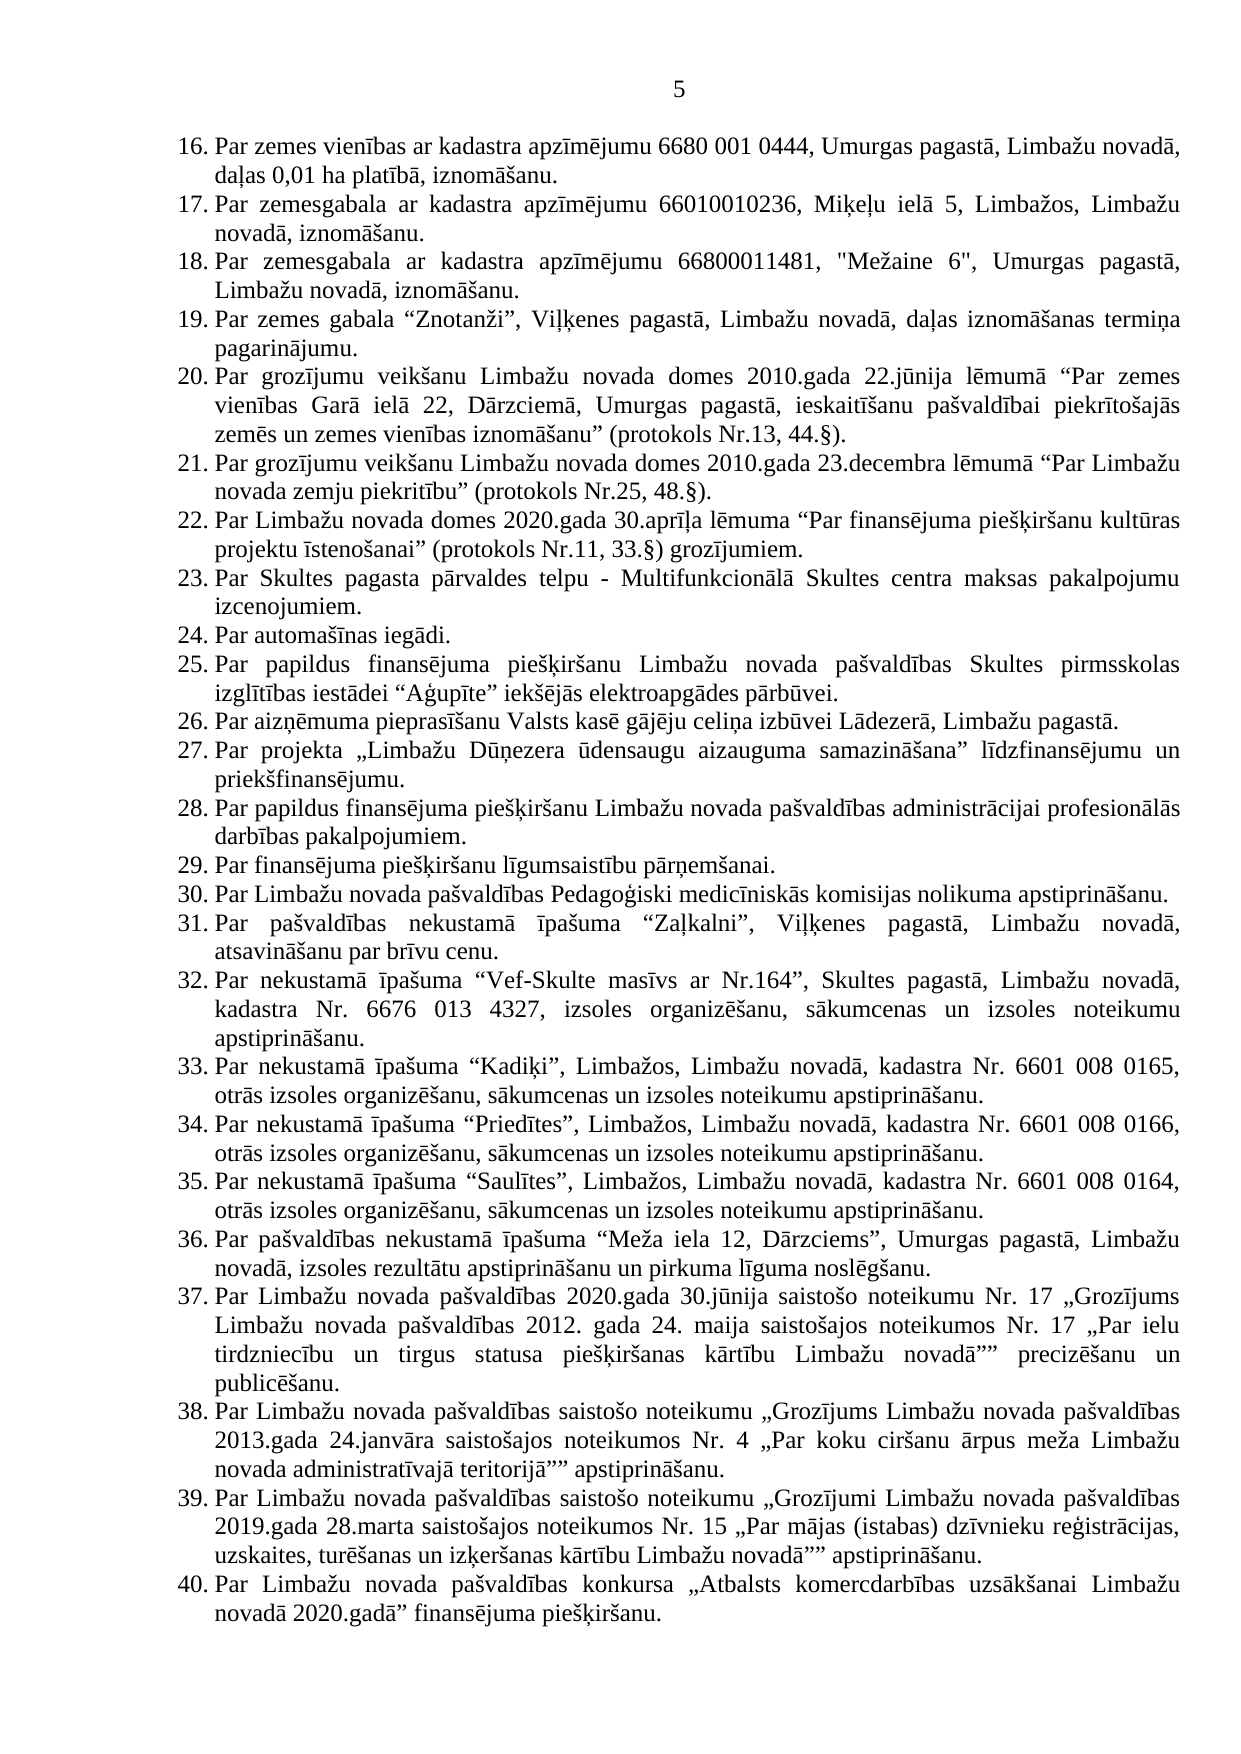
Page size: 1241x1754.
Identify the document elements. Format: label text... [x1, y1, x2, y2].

list Par zemes vienības ar kadastra apzīmējumu 6680 001 0444, Umurgas pagastā, Limbažu novadā, daļas 0,01 ha platībā, iznomāšanu. [177, 131, 1181, 189]
list Par nekustamā īpašuma “Priedītes”, Limbažos, Limbažu novadā, kadastra Nr. 6601 008 0166, otrās izsoles organizēšanu, sākumcenas un izsoles noteikumu apstiprināšanu. [177, 1109, 1181, 1166]
list Par nekustamā īpašuma “Vef-Skulte masīvs ar Nr.164”, Skultes pagastā, Limbažu novadā, kadastra Nr. 6676 013 4327, izsoles organizēšanu, sākumcenas un izsoles noteikumu apstiprināšanu. [177, 965, 1181, 1051]
list Par zemes gabala “Znotanži”, Viļķenes pagastā, Limbažu novadā, daļas iznomāšanas termiņa pagarinājumu. [177, 304, 1181, 361]
list Par grozījumu veikšanu Limbažu novada domes 2010.gada 23.decembra lēmumā “Par Limbažu novada zemju piekritību” (protokols Nr.25, 48.§). [177, 448, 1181, 505]
list Par Limbažu novada pašvaldības saistošo noteikumu „Grozījums Limbažu novada pašvaldības 2013.gada 24.janvāra saistošajos noteikumos Nr. 4 „Par koku ciršanu ārpus meža Limbažu novada administratīvajā teritorijā”” apstiprināšanu. [177, 1396, 1181, 1483]
list Par Limbažu novada pašvaldības konkursa „Atbalsts komercdarbības uzsākšanai Limbažu novadā 2020.gadā” finansējuma piešķiršanu. [177, 1569, 1181, 1626]
list Par zemesgabala ar kadastra apzīmējumu 66010010236, Miķeļu ielā 5, Limbažos, Limbažu novadā, iznomāšanu. [177, 189, 1181, 246]
list Par projekta „Limbažu Dūņezera ūdensaugu aizauguma samazināšana” līdzfinansējumu un priekšfinansējumu. [177, 735, 1181, 793]
list Par grozījumu veikšanu Limbažu novada domes 2010.gada 22.jūnija lēmumā “Par zemes vienības Garā ielā 22, Dārzciemā, Umurgas pagastā, ieskaitīšanu pašvaldībai piekrītošajās zemēs un zemes vienības iznomāšanu” (protokols Nr.13, 44.§). [177, 361, 1181, 448]
list Par Limbažu novada domes 2020.gada 30.aprīļa lēmuma “Par finansējuma piešķiršanu kultūras projektu īstenošanai” (protokols Nr.11, 33.§) grozījumiem. [177, 505, 1181, 563]
list Par papildus finansējuma piešķiršanu Limbažu novada pašvaldības administrācijai profesionālās darbības pakalpojumiem. [177, 793, 1181, 850]
list Par automašīnas iegādi. [177, 620, 1181, 649]
list Par zemesgabala ar kadastra apzīmējumu 66800011481, "Mežaine 6", Umurgas pagastā, Limbažu novadā, iznomāšanu. [177, 246, 1181, 304]
list Par nekustamā īpašuma “Saulītes”, Limbažos, Limbažu novadā, kadastra Nr. 6601 008 0164, otrās izsoles organizēšanu, sākumcenas un izsoles noteikumu apstiprināšanu. [177, 1166, 1181, 1224]
list Par Skultes pagasta pārvaldes telpu - Multifunkcionālā Skultes centra maksas pakalpojumu izcenojumiem. [177, 563, 1181, 620]
list Par nekustamā īpašuma “Kadiķi”, Limbažos, Limbažu novadā, kadastra Nr. 6601 008 0165, otrās izsoles organizēšanu, sākumcenas un izsoles noteikumu apstiprināšanu. [177, 1051, 1181, 1109]
list Par Limbažu novada pašvaldības 2020.gada 30.jūnija saistošo noteikumu Nr. 17 „Grozījums Limbažu novada pašvaldības 2012. gada 24. maija saistošajos noteikumos Nr. 17 „Par ielu tirdzniecību un tirgus statusa piešķiršanas kārtību Limbažu novadā”” precizēšanu un publicēšanu. [177, 1281, 1181, 1396]
list Par papildus finansējuma piešķiršanu Limbažu novada pašvaldības Skultes pirmsskolas izglītības iestādei “Aģupīte” iekšējās elektroapgādes pārbūvei. [177, 649, 1181, 706]
list Par finansējuma piešķiršanu līgumsaistību pārņemšanai. [177, 850, 1181, 879]
list Par pašvaldības nekustamā īpašuma “Meža iela 12, Dārzciems”, Umurgas pagastā, Limbažu novadā, izsoles rezultātu apstiprināšanu un pirkuma līguma noslēgšanu. [177, 1224, 1181, 1281]
list Par Limbažu novada pašvaldības Pedagoģiski medicīniskās komisijas nolikuma apstiprināšanu. [177, 879, 1181, 908]
list Par Limbažu novada pašvaldības saistošo noteikumu „Grozījumi Limbažu novada pašvaldības 2019.gada 28.marta saistošajos noteikumos Nr. 15 „Par mājas (istabas) dzīvnieku reģistrācijas, uzskaites, turēšanas un izķeršanas kārtību Limbažu novadā”” apstiprināšanu. [177, 1483, 1181, 1569]
list Par aizņēmuma pieprasīšanu Valsts kasē gājēju celiņa izbūvei Lādezerā, Limbažu pagastā. [177, 706, 1181, 735]
list Par pašvaldības nekustamā īpašuma “Zaļkalni”, Viļķenes pagastā, Limbažu novadā, atsavināšanu par brīvu cenu. [177, 908, 1181, 965]
